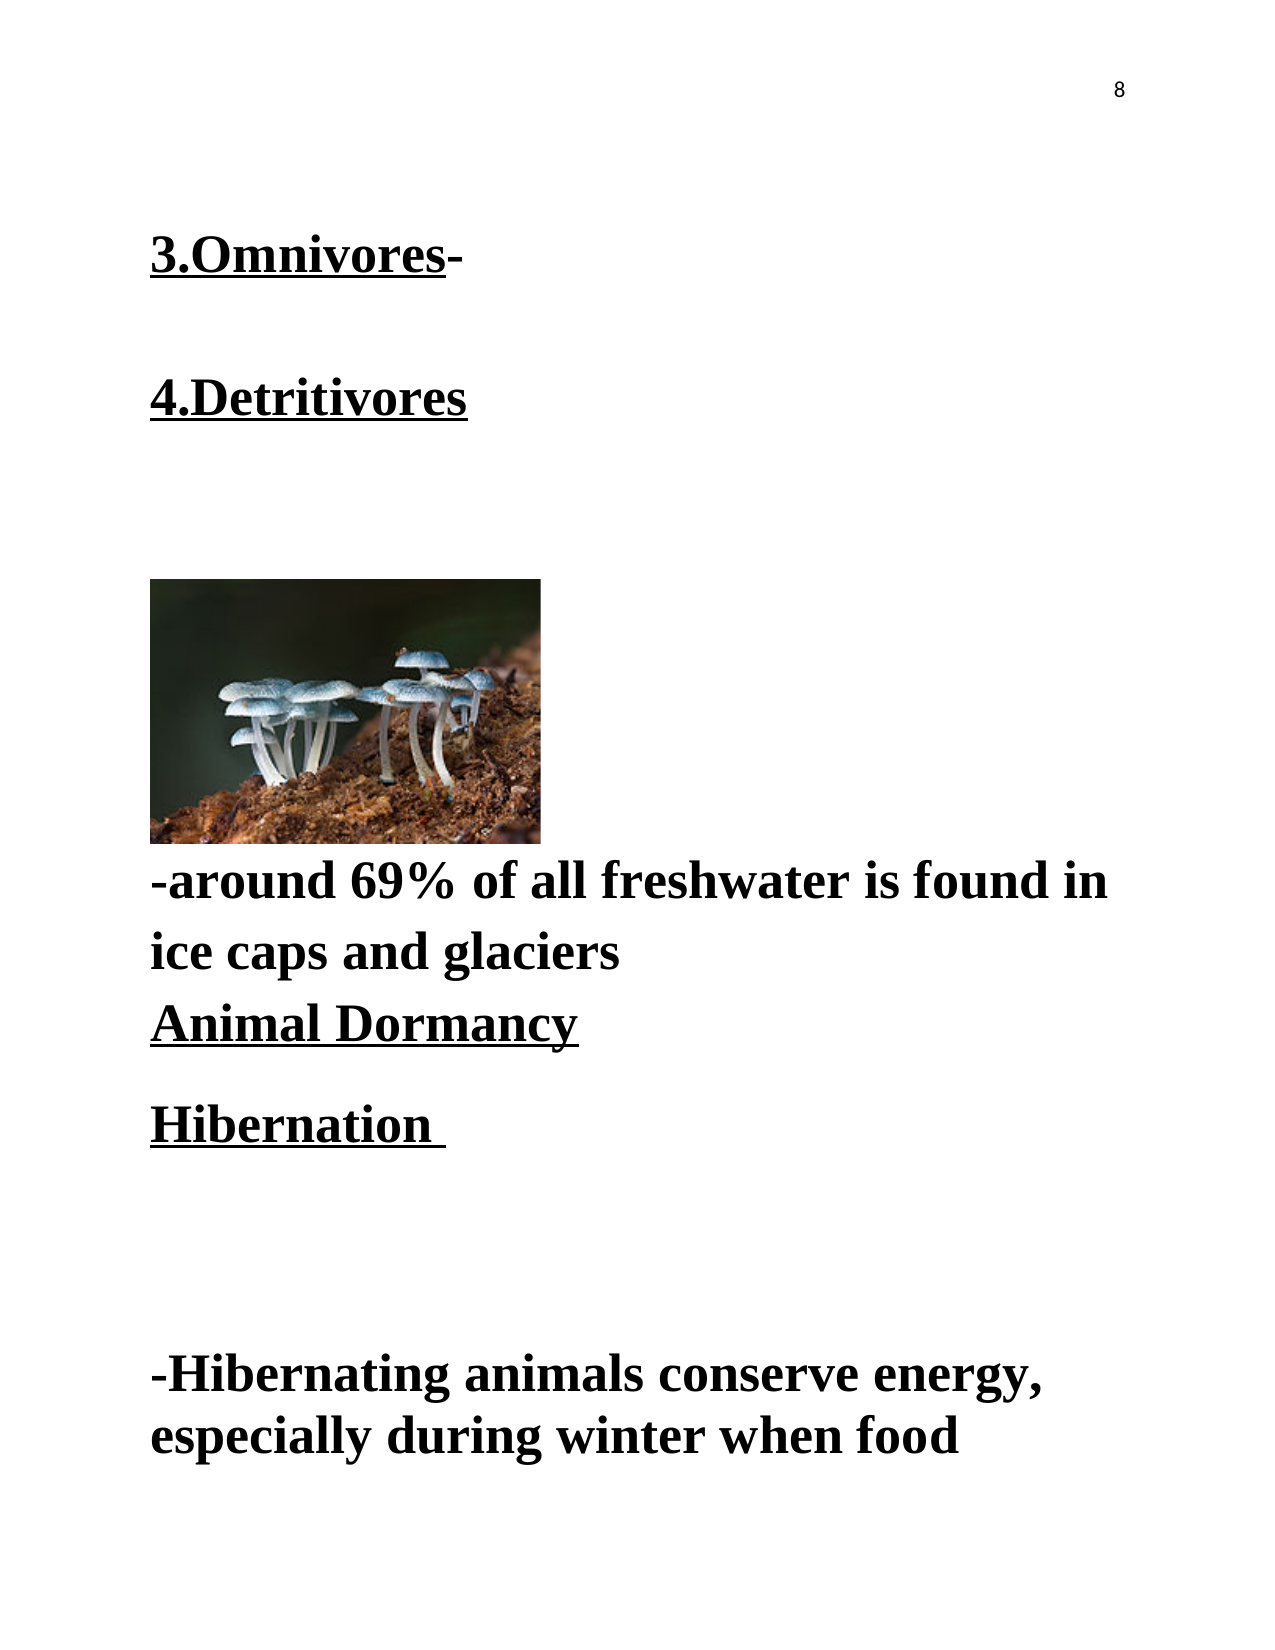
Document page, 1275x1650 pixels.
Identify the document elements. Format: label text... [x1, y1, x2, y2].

text Hibernation [150, 1091, 1125, 1154]
picture [150, 579, 541, 844]
text -around 69% of all freshwater is found in ice caps and glaciers [150, 848, 1125, 981]
text 3.Omnivores- [150, 222, 1125, 284]
text Animal Dormancy [150, 991, 1125, 1053]
text 4.Detritivores [150, 365, 1125, 427]
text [150, 1341, 1125, 1465]
